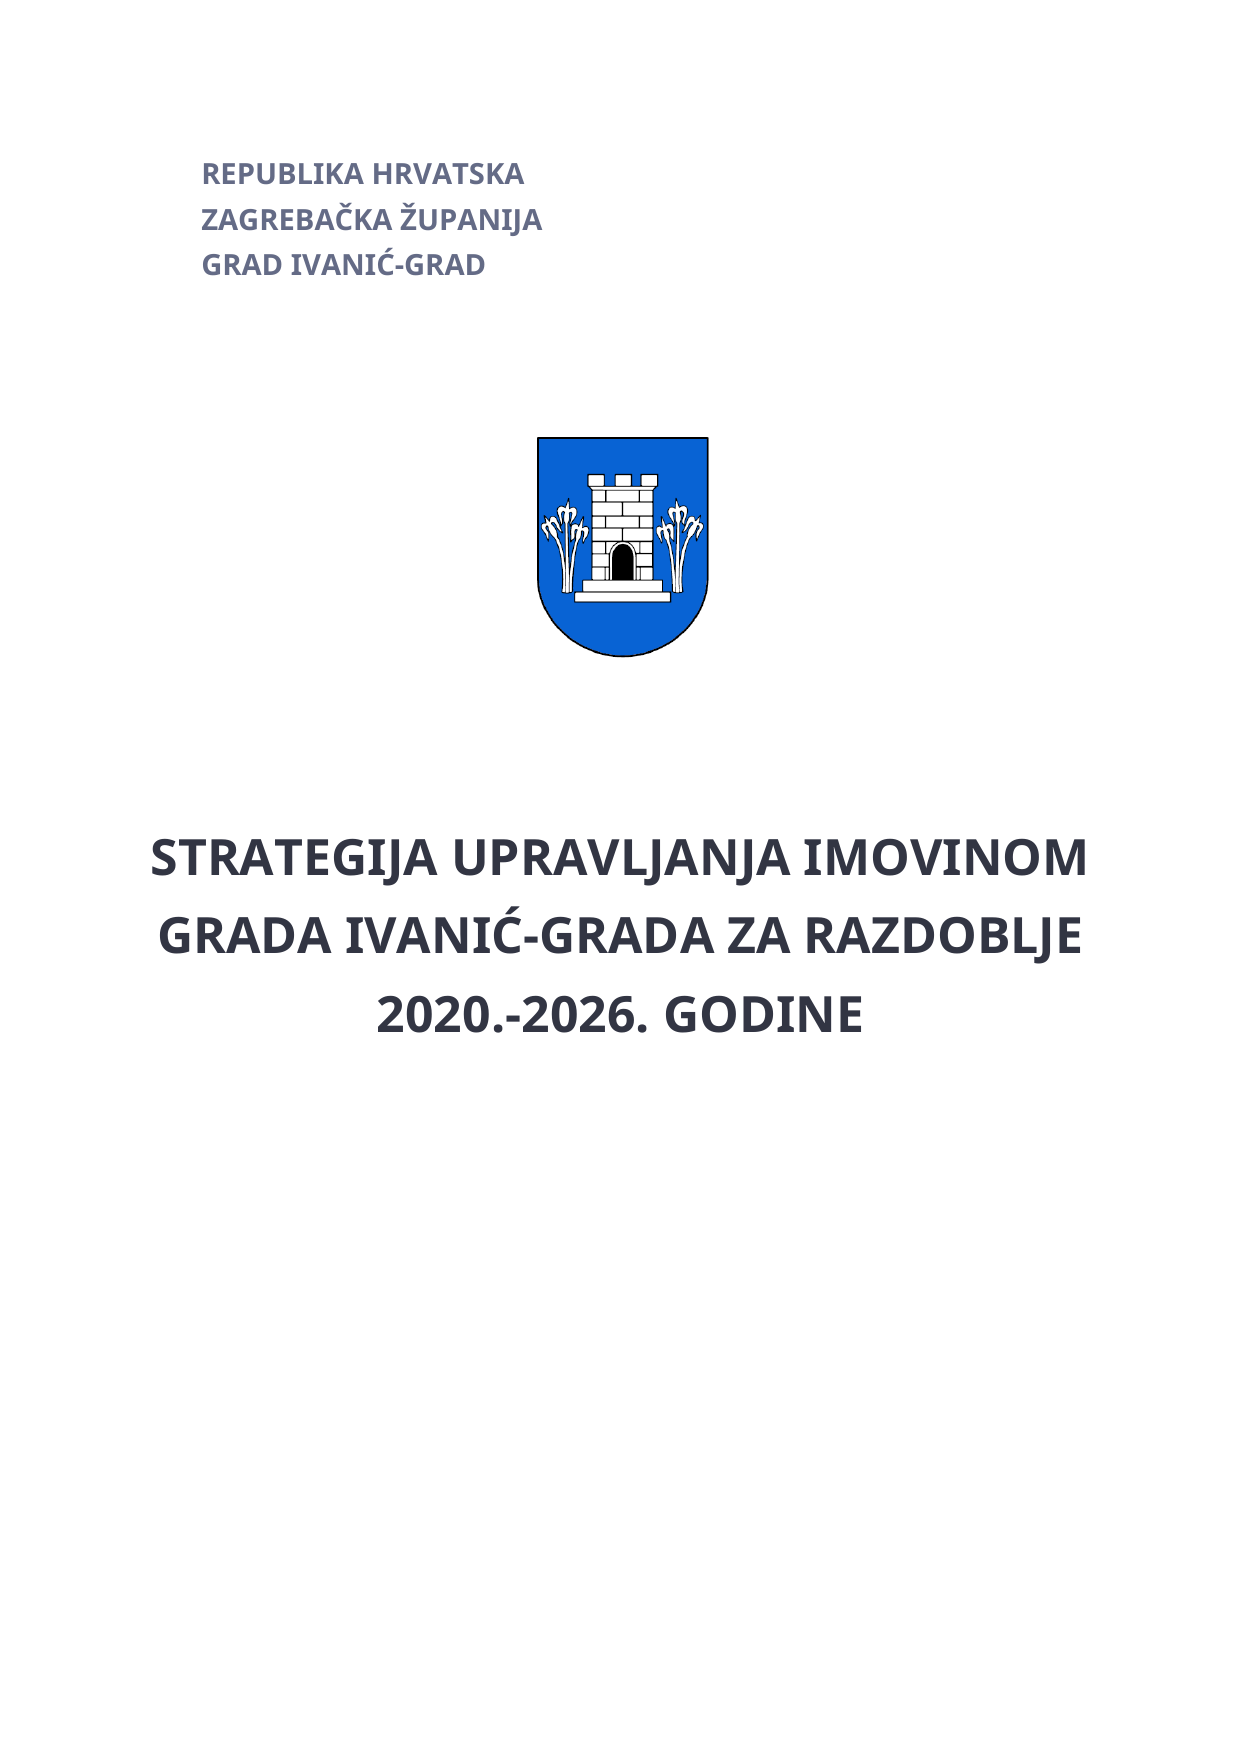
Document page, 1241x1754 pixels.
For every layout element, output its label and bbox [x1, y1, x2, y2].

picture [531, 431, 710, 668]
